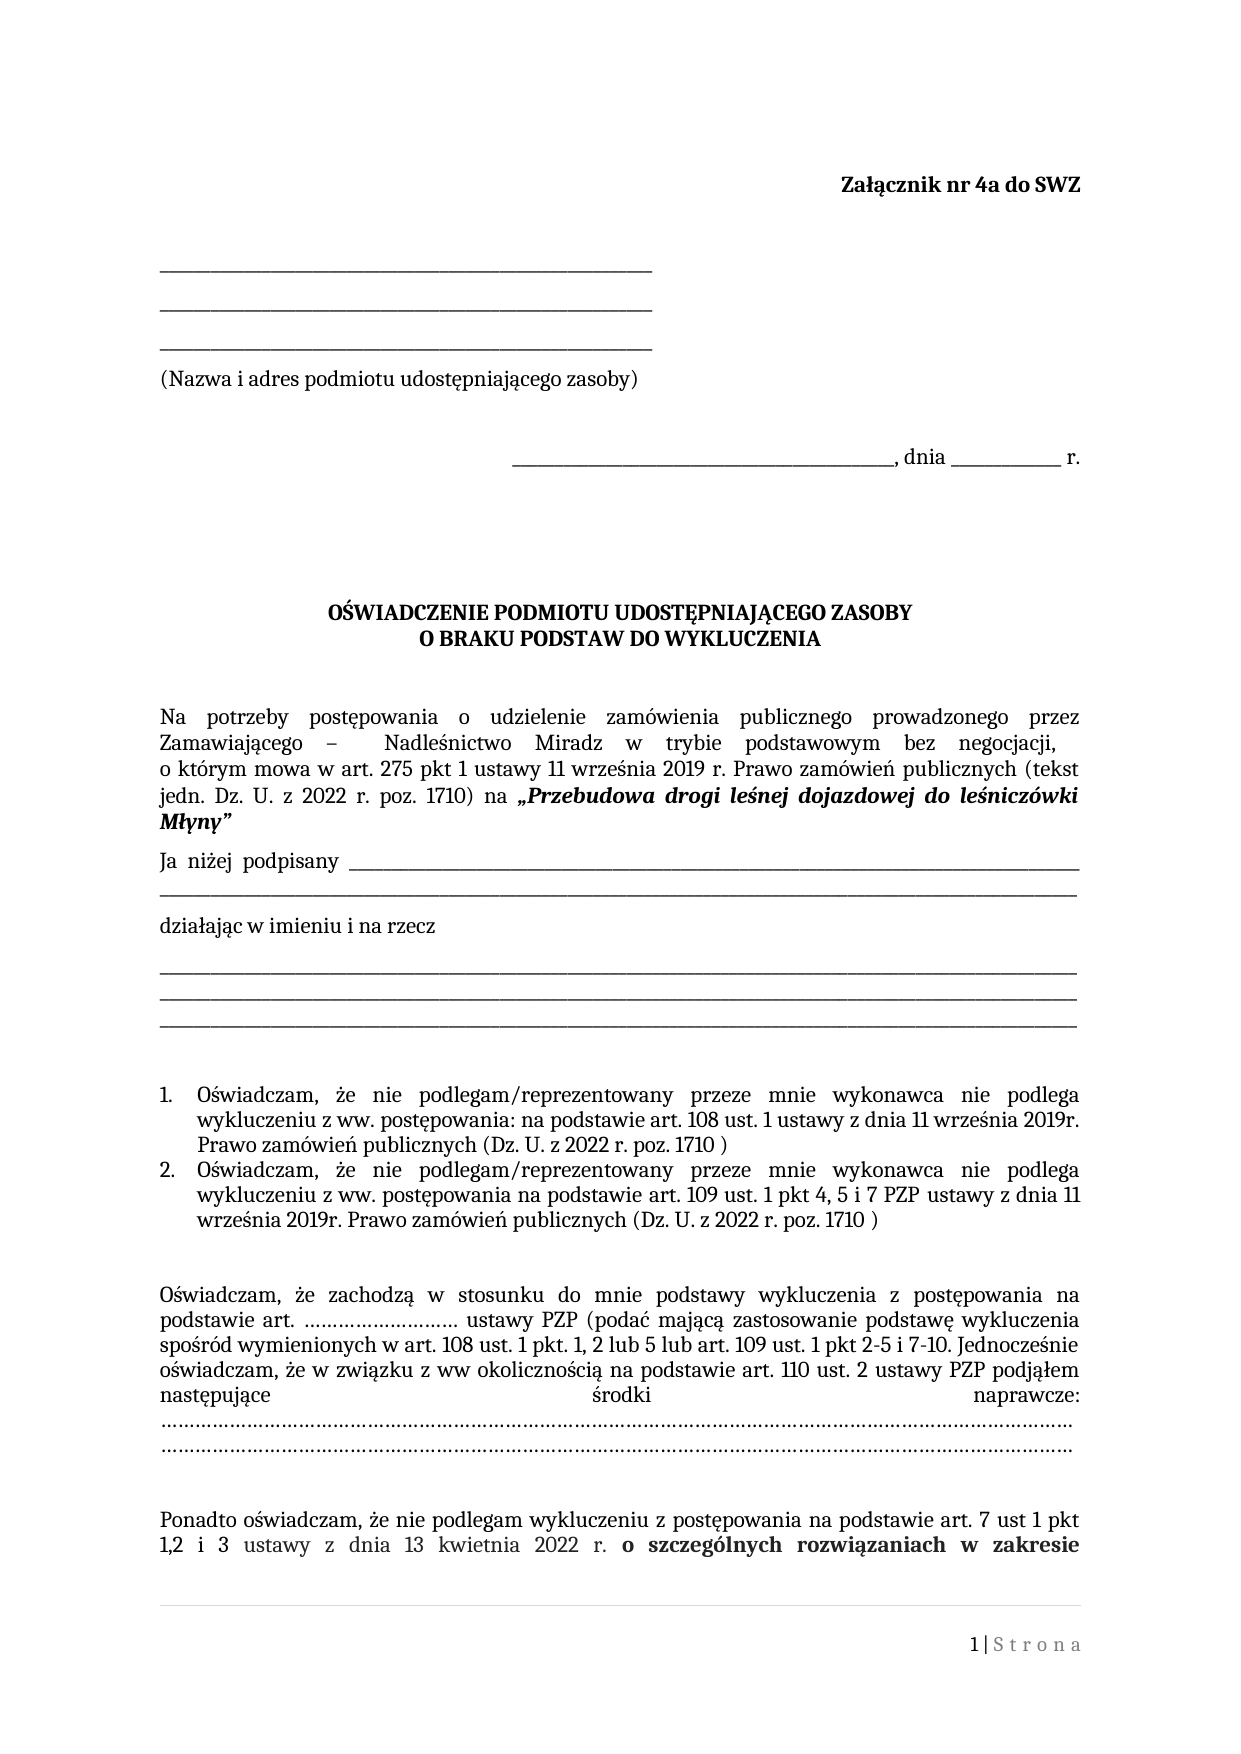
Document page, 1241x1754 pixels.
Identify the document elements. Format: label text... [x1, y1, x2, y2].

list Oświadczam, że nie podlegam/reprezentowany przeze mnie wykonawca nie podlega wykluczeniu z ww. postępowania: na podstawie art. 108 ust. 1 ustawy z dnia 11 września 2019r. Prawo zamówień publicznych (Dz. U. z 2022 r. poz. 1710 ) [159, 1082, 1081, 1157]
list Oświadczam, że nie podlegam/reprezentowany przeze mnie wykonawca nie podlega wykluczeniu z ww. postępowania na podstawie art. 109 ust. 1 pkt 4, 5 i 7 PZP ustawy z dnia 11 września 2019r. Prawo zamówień publicznych (Dz. U. z 2022 r. poz. 1710 ) [159, 1157, 1081, 1232]
text działając w imieniu i na rzecz [159, 913, 1081, 939]
text ____________________________________________________________________________________________________________________________________________________________________________________________________________________________________________________________________________________________________________________________________ [159, 952, 1081, 1031]
text __________________________________________________________ [159, 250, 1081, 276]
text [159, 1507, 1081, 1557]
text __________________________________________________________ [159, 327, 1081, 354]
text Załącznik nr 4a do SWZ [159, 172, 1081, 198]
text Na potrzeby postępowania o udzielenie zamówienia publicznego prowadzonego przez Zamawiającego – Nadleśnictwo Miradz w trybie podstawowym bez negocjacji, o którym mowa w art. 275 pkt 1 ustawy 11 września 2019 r. Prawo zamówień publicznych (tekst jedn. Dz. U. z 2022 r. poz. 1710) na „Przebudowa drogi leśnej dojazdowej do leśniczówki Młyny” [159, 703, 1081, 835]
text Oświadczam, że zachodzą w stosunku do mnie podstawy wykluczenia z postępowania na podstawie art. ……………………… ustawy PZP (podać mającą zastosowanie podstawę wykluczenia spośród wymienionych w art. 108 ust. 1 pkt. 1, 2 lub 5 lub art. 109 ust. 1 pkt 2-5 i 7-10. Jednocześnie oświadczam, że w związku z ww okolicznością na podstawie art. 110 ust. 2 ustawy PZP podjąłem następujące środki naprawcze: ………………………………………………………………………………………………………………………………………………………………………………………………………………………………………………………………………………………… [159, 1282, 1081, 1457]
text OŚWIADCZENIE PODMIOTU UDOSTĘPNIAJĄCEGO ZASOBY O BRAKU PODSTAW DO WYKLUCZENIA [159, 599, 1081, 652]
text Ja niżej podpisany ______________________________________________________________________________________ ____________________________________________________________________________________________________________ [159, 848, 1081, 900]
text __________________________________________________________ [159, 288, 1081, 315]
text (Nazwa i adres podmiotu udostępniającego zasoby) [159, 366, 1081, 393]
text _____________________________________________, dnia _____________ r. [159, 444, 1081, 470]
